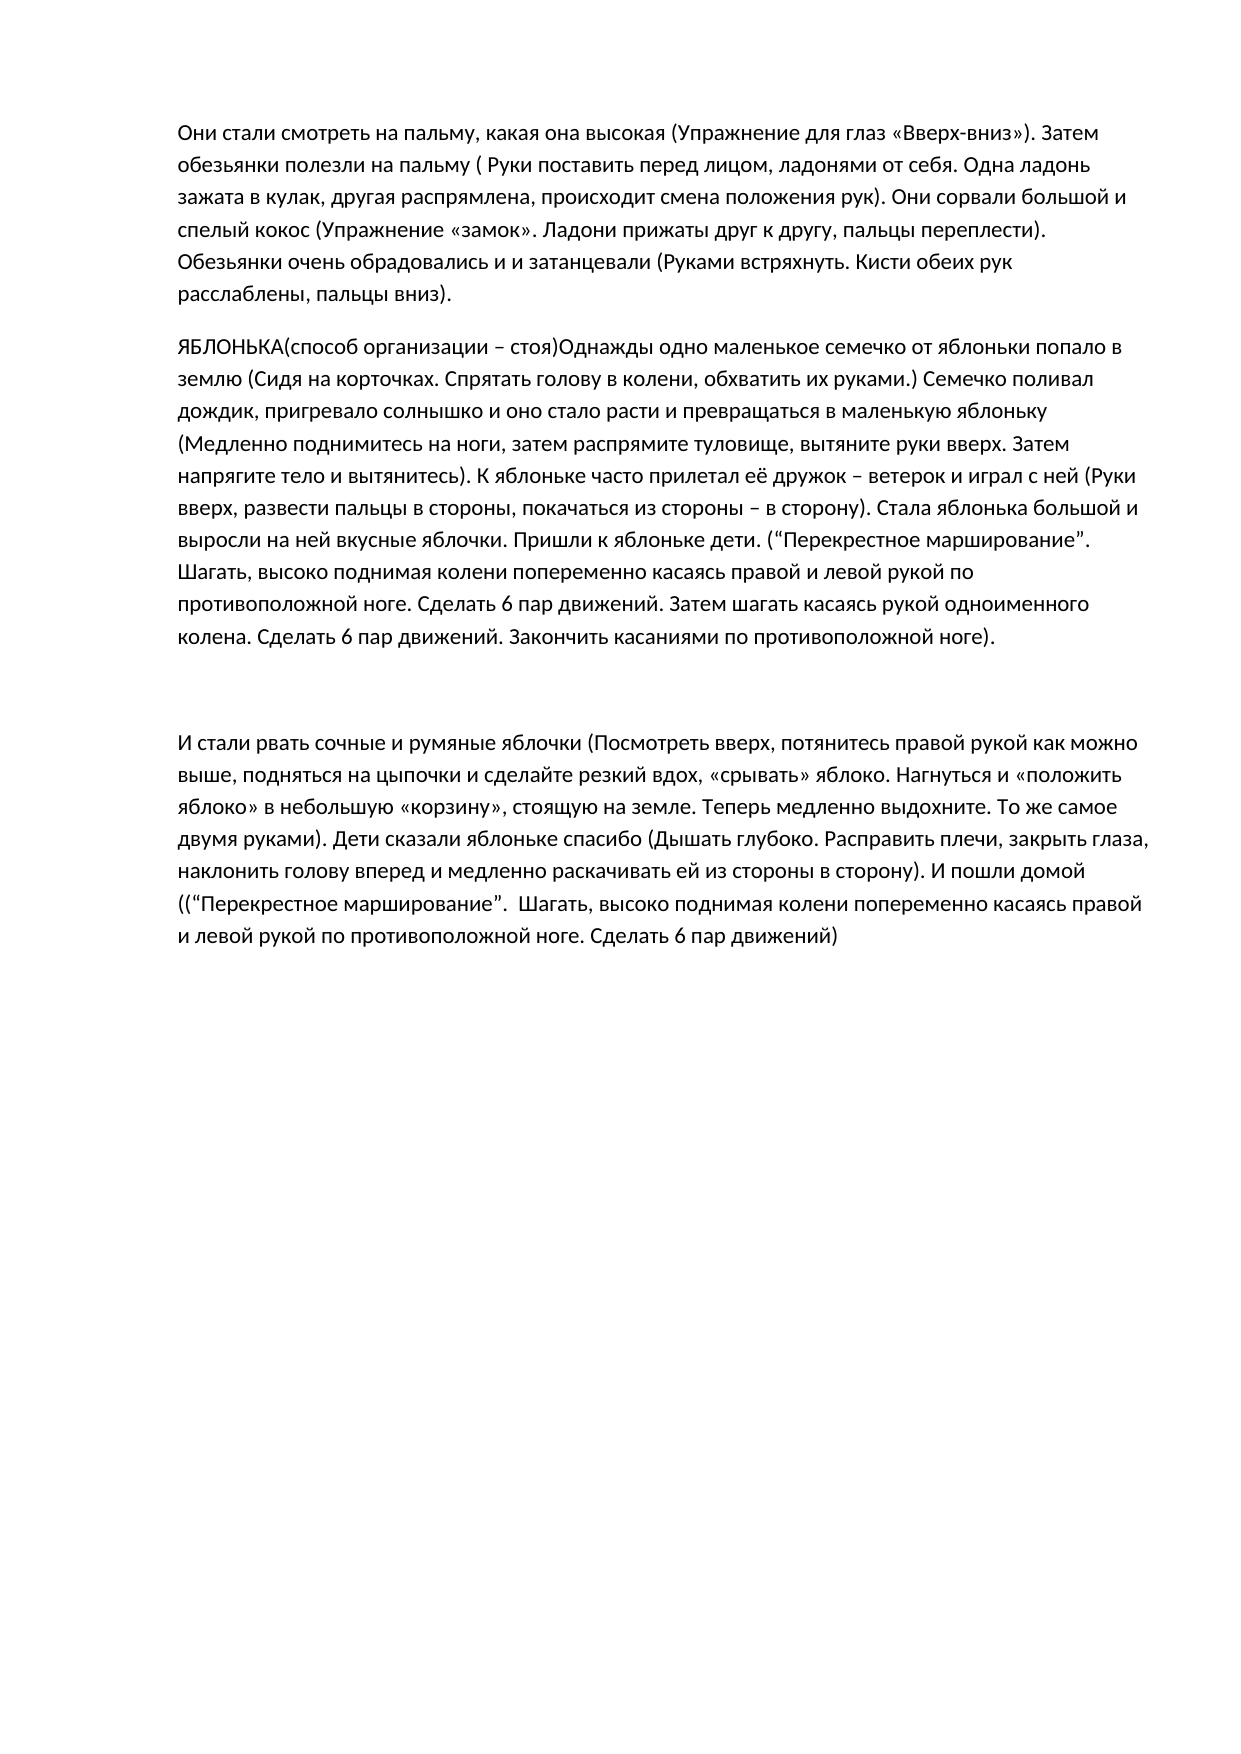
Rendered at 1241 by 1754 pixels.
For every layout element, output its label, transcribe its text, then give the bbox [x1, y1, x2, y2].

text ЯБЛОНЬКА(способ организации – стоя)Однажды одно маленькое семечко от яблоньки попало в землю (Сидя на корточках. Спрятать голову в колени, обхватить их руками.) Семечко поливал дождик, пригревало солнышко и оно стало расти и превращаться в маленькую яблоньку (Медленно поднимитесь на ноги, затем распрямите туловище, вытяните руки вверх. Затем напрягите тело и вытянитесь). К яблоньке часто прилетал её дружок – ветерок и играл с ней (Руки вверх, развести пальцы в стороны, покачаться из стороны – в сторону). Стала яблонька большой и выросли на ней вкусные яблочки. Пришли к яблоньке дети. (“Перекрестное марширование”. Шагать, высоко поднимая колени попеременно касаясь правой и левой рукой по противоположной ноге. Сделать 6 пар движений. Затем шагать касаясь рукой одноименного колена. Сделать 6 пар движений. Закончить касаниями по противоположной ноге). [177, 332, 1152, 650]
text Они стали смотреть на пальму, какая она высокая (Упражнение для глаз «Вверх-вниз»). Затем обезьянки полезли на пальму ( Руки поставить перед лицом, ладонями от себя. Одна ладонь зажата в кулак, другая распрямлена, происходит смена положения рук). Они сорвали большой и спелый кокос (Упражнение «замок». Ладони прижаты друг к другу, пальцы переплести). Обезьянки очень обрадовались и и затанцевали (Руками встряхнуть. Кисти обеих рук расслаблены, пальцы вниз). [177, 118, 1152, 307]
text И стали рвать сочные и румяные яблочки (Посмотреть вверх, потянитесь правой рукой как можно выше, подняться на цыпочки и сделайте резкий вдох, «срывать» яблоко. Нагнуться и «положить яблоко» в небольшую «корзину», стоящую на земле. Теперь медленно выдохните. То же самое двумя руками). Дети сказали яблоньке спасибо (Дышать глубоко. Расправить плечи, закрыть глаза, наклонить голову вперед и медленно раскачивать ей из стороны в сторону). И пошли домой ((“Перекрестное марширование”. Шагать, высоко поднимая колени попеременно касаясь правой и левой рукой по противоположной ноге. Сделать 6 пар движений) [177, 728, 1152, 949]
